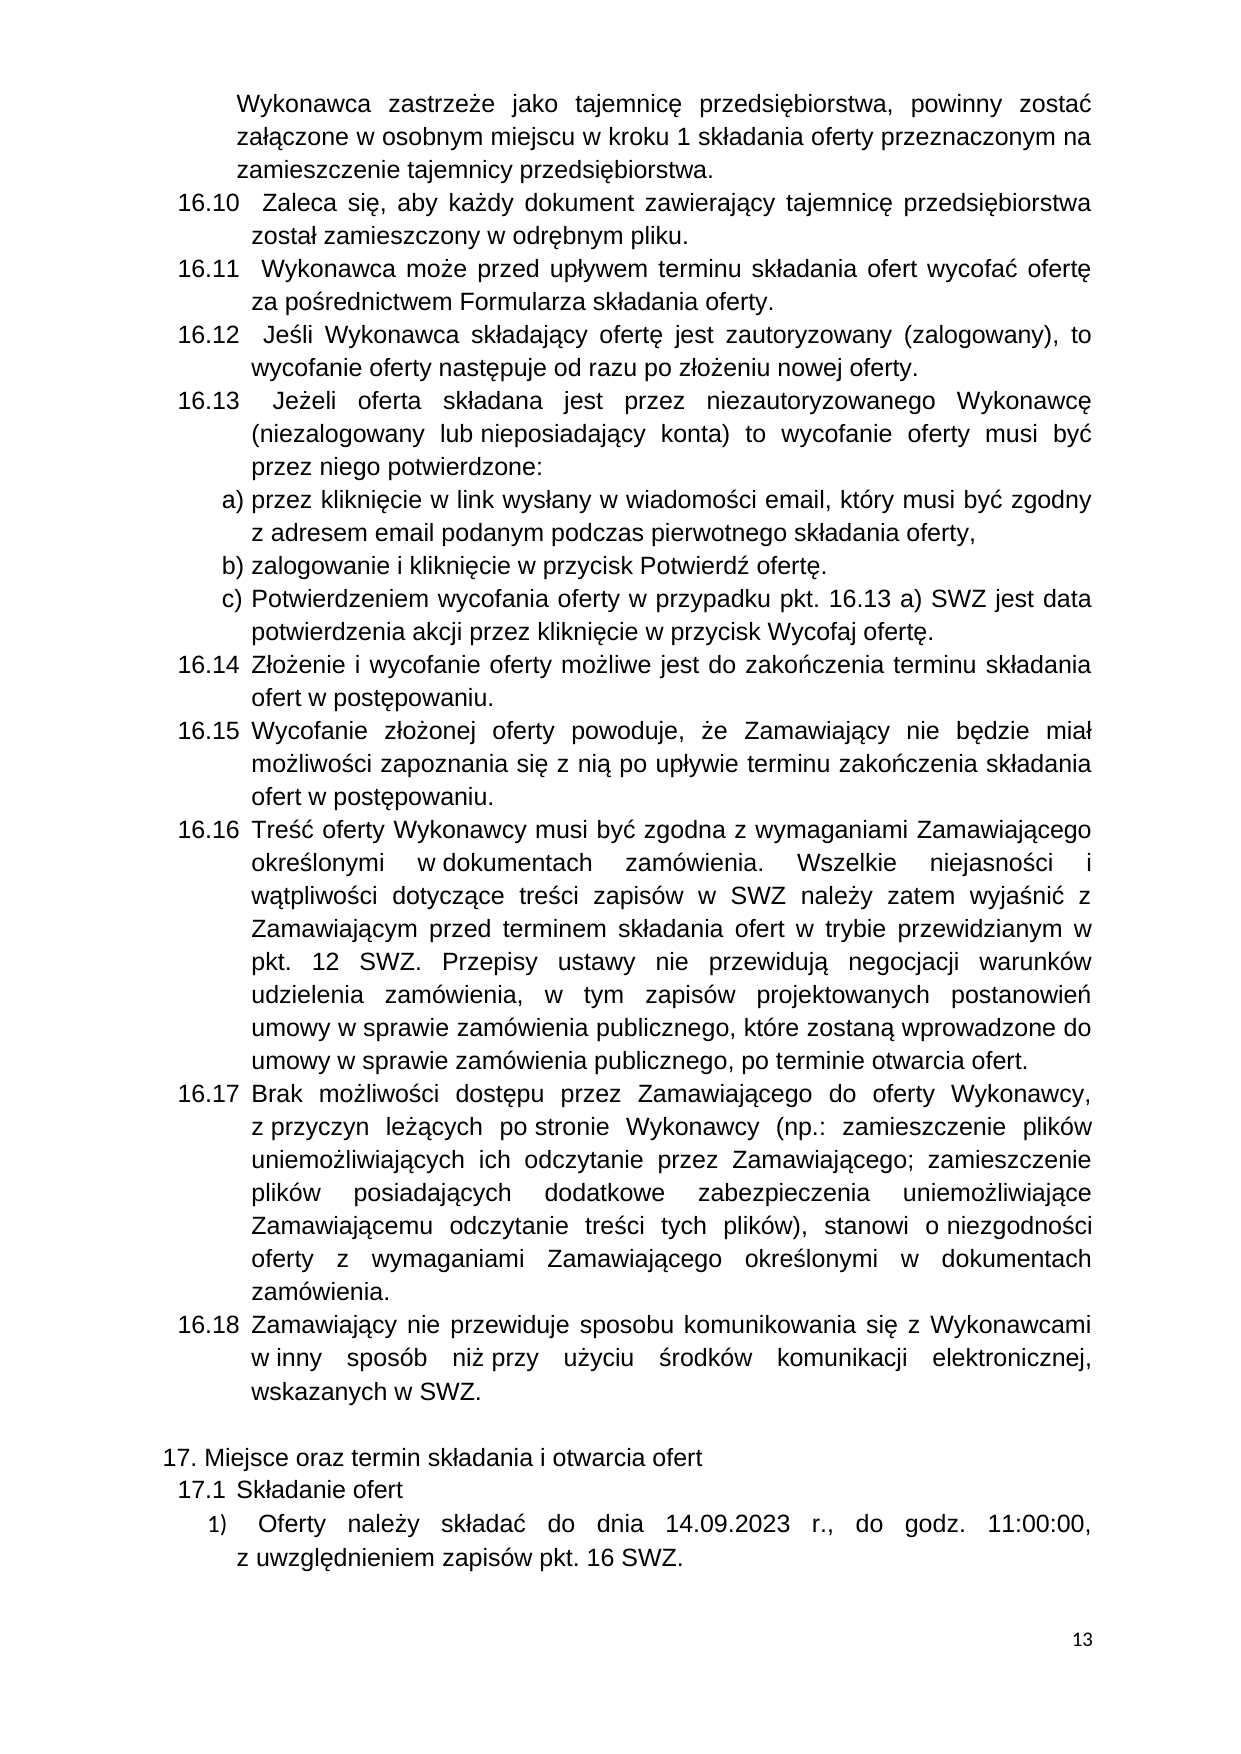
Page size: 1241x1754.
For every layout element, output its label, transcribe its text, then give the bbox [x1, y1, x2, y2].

list zalogowanie i kliknięcie w przycisk Potwierdź ofertę. [222, 551, 1093, 580]
list Treść oferty Wykonawcy musi być zgodna z wymaganiami Zamawiającego określonymi w dokumentach zamówienia. Wszelkie niejasności i wątpliwości dotyczące treści zapisów w SWZ należy zatem wyjaśnić z Zamawiającym przed terminem składania ofert w trybie przewidzianym w pkt. 12 SWZ. Przepisy ustawy nie przewidują negocjacji warunków udzielenia zamówienia, w tym zapisów projektowanych postanowień umowy w sprawie zamówienia publicznego, które zostaną wprowadzone do umowy w sprawie zamówienia publicznego, po terminie otwarcia ofert. [177, 815, 1093, 1075]
list Zamawiający nie przewiduje sposobu komunikowania się z Wykonawcami w inny sposób niż przy użyciu środków komunikacji elektronicznej, wskazanych w SWZ. [177, 1310, 1093, 1405]
list Wycofanie złożonej oferty powoduje, że Zamawiający nie będzie miał możliwości zapoznania się z nią po upływie terminu zakończenia składania ofert w postępowaniu. [177, 716, 1093, 811]
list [177, 89, 1093, 183]
list Składanie ofert [177, 1476, 1093, 1504]
subtitle 17. Miejsce oraz termin składania i otwarcia ofert [162, 1442, 1093, 1471]
list Jeżeli oferta składana jest przez niezautoryzowanego Wykonawcę (niezalogowany lub nieposiadający konta) to wycofanie oferty musi być przez niego potwierdzone: [177, 386, 1093, 481]
list przez kliknięcie w link wysłany w wiadomości email, który musi być zgodny z adresem email podanym podczas pierwotnego składania oferty, [222, 485, 1093, 547]
list Potwierdzeniem wycofania oferty w przypadku pkt. 16.13 a) SWZ jest data potwierdzenia akcji przez kliknięcie w przycisk Wycofaj ofertę. [222, 584, 1093, 646]
list Brak możliwości dostępu przez Zamawiającego do oferty Wykonawcy, z przyczyn leżących po stronie Wykonawcy (np.: zamieszczenie plików uniemożliwiających ich odczytanie przez Zamawiającego; zamieszczenie plików posiadających dodatkowe zabezpieczenia uniemożliwiające Zamawiającemu odczytanie treści tych plików), stanowi o niezgodności oferty z wymaganiami Zamawiającego określonymi w dokumentach zamówienia. [177, 1079, 1093, 1306]
list Zaleca się, aby każdy dokument zawierający tajemnicę przedsiębiorstwa został zamieszczony w odrębnym pliku. [177, 188, 1093, 249]
list Oferty należy składać do dnia 14.09.2023 r., do godz. 11:00:00, z uwzględnieniem zapisów pkt. 16 SWZ. [207, 1508, 1093, 1572]
list Wykonawca może przed upływem terminu składania ofert wycofać ofertę za pośrednictwem Formularza składania oferty. [177, 254, 1093, 316]
list Złożenie i wycofanie oferty możliwe jest do zakończenia terminu składania ofert w postępowaniu. [177, 650, 1093, 712]
list Jeśli Wykonawca składający ofertę jest zautoryzowany (zalogowany), to wycofanie oferty następuje od razu po złożeniu nowej oferty. [177, 320, 1093, 382]
